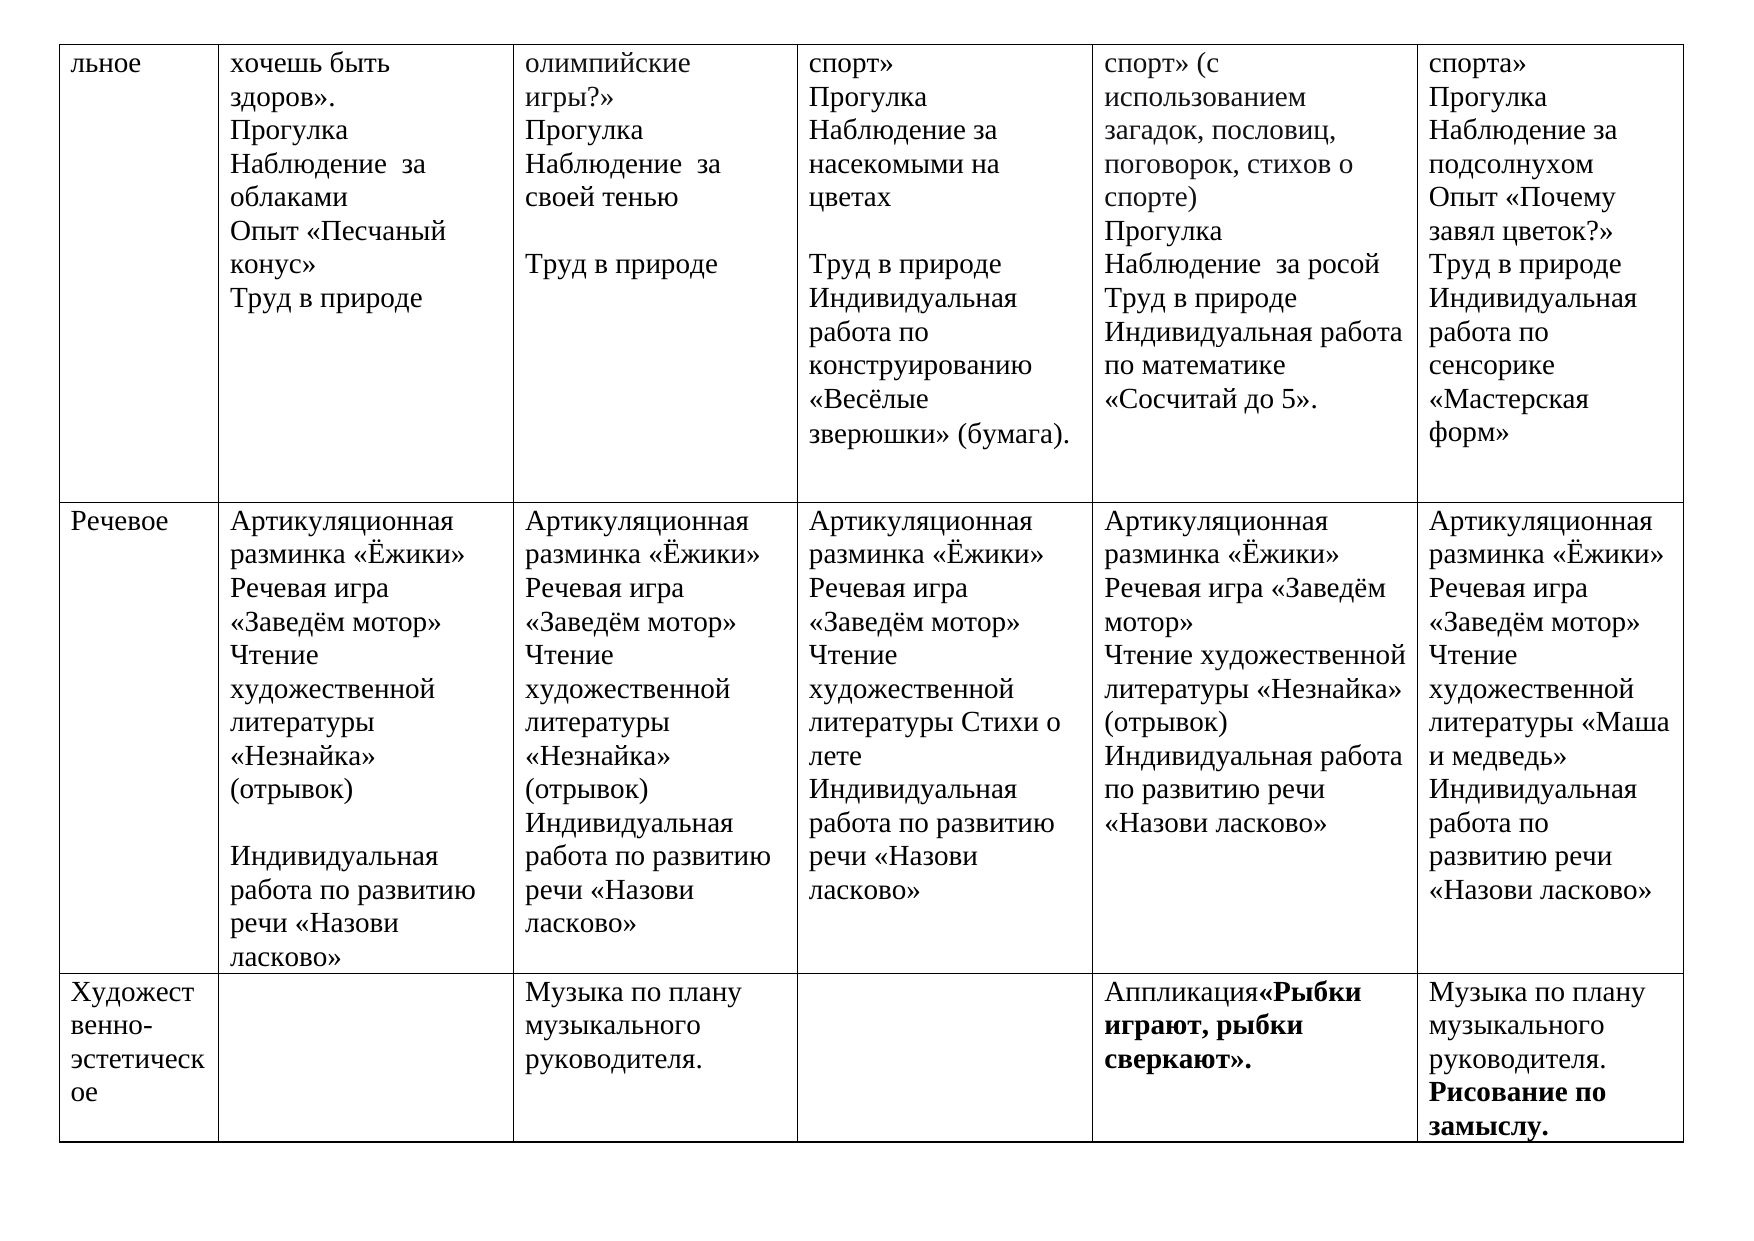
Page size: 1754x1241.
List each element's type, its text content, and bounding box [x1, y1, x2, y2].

table_cell Артикуляционная разминка «Ёжики» Речевая игра «Заведём мотор» Чтение художественной литературы «Маша и медведь» Индивидуальная работа по развитию речи «Назови ласково» [1418, 503, 1683, 973]
table_cell [798, 974, 1092, 1141]
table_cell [1093, 974, 1417, 1141]
table_cell Артикуляционная разминка «Ёжики» Речевая игра «Заведём мотор» Чтение художественной литературы «Незнайка» (отрывок) Индивидуальная работа по развитию речи «Назови ласково» [219, 503, 513, 973]
table_cell Познавательное [60, 45, 218, 502]
table_cell [219, 974, 513, 1141]
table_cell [1093, 45, 1417, 502]
table_cell Артикуляционная разминка «Ёжики» Речевая игра «Заведём мотор» Чтение художественной литературы Стихи о лете Индивидуальная работа по развитию речи «Назови ласково» [798, 503, 1092, 973]
table_cell Артикуляционная разминка «Ёжики» Речевая игра «Заведём мотор» Чтение художественной литературы «Незнайка» (отрывок) Индивидуальная работа по развитию речи «Назови ласково» [1093, 503, 1417, 973]
table_cell Речевое [60, 503, 218, 973]
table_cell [60, 974, 218, 1141]
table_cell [798, 45, 1092, 502]
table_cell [1418, 45, 1683, 502]
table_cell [219, 45, 513, 502]
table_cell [514, 45, 797, 502]
table_cell Артикуляционная разминка «Ёжики» Речевая игра «Заведём мотор» Чтение художественной литературы «Незнайка» (отрывок) Индивидуальная работа по развитию речи «Назови ласково» [514, 503, 797, 973]
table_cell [514, 974, 797, 1141]
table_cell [1418, 974, 1683, 1141]
